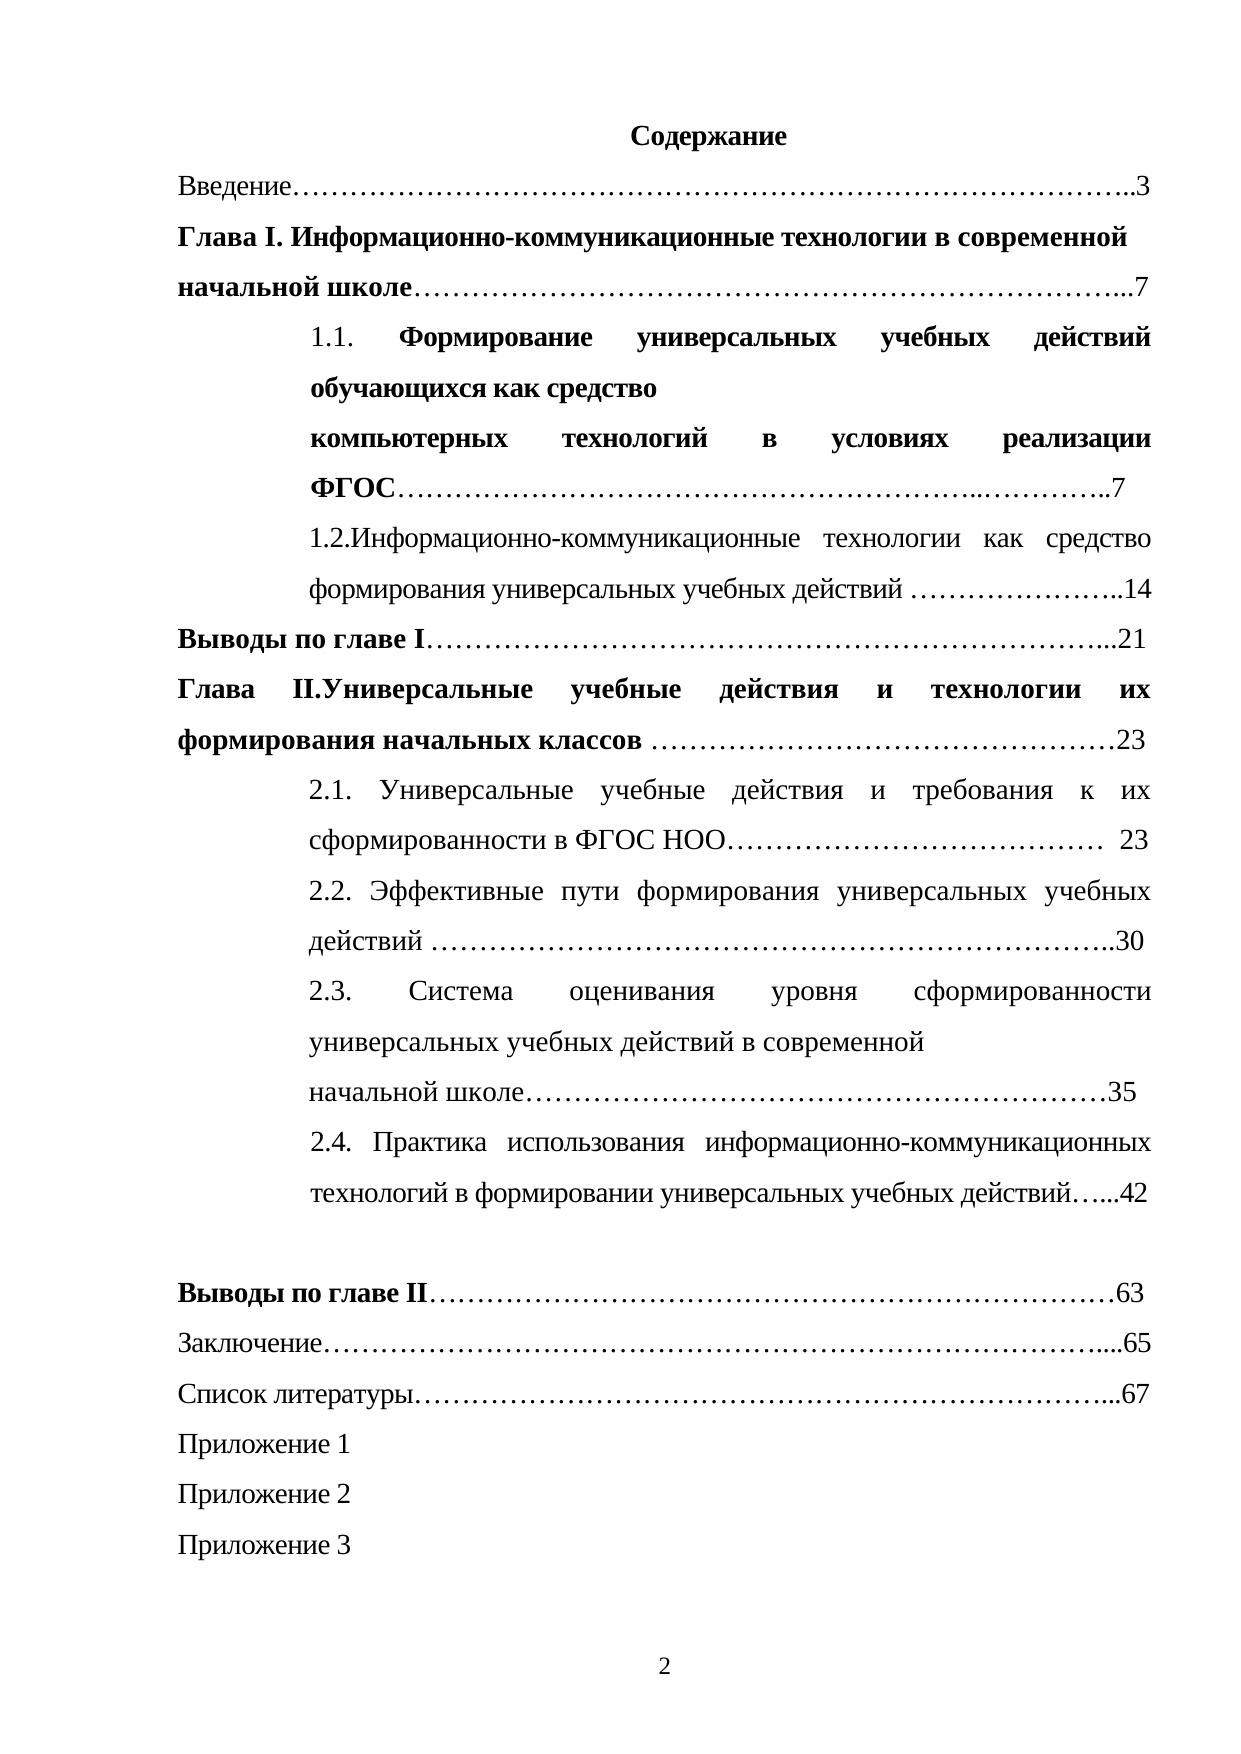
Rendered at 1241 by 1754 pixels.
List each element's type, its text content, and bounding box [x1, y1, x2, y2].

text Приложение 3 [177, 1527, 1152, 1560]
text Выводы по главе I……………………………………………………………...21 [177, 621, 1152, 655]
text Заключение………………………………………………………………………....65 [177, 1326, 1152, 1359]
text 1.2.Информационно-коммуникационные технологии как средство формирования универсальных учебных действий …………………..14 [308, 521, 1152, 604]
text 1.1. Формирование универсальных учебных действий обучающихся как средство [310, 319, 1152, 403]
text 2.1. Универсальные учебные действия и требования к их сформированности в ФГОС НОО………………………………… 23 [308, 772, 1152, 856]
text Приложение 2 [177, 1477, 1152, 1510]
text Глава I. Информационно-коммуникационные технологии в современной начальной школе………………………………………………………………...7 [177, 219, 1152, 303]
text начальной школе……………………………………………………35 [308, 1074, 1152, 1108]
text 2.3. Система оценивания уровня сформированности универсальных учебных действий в современной [308, 973, 1152, 1057]
text Глава II.Универсальные учебные действия и технологии их формирования начальных классов …………………………………………23 [177, 672, 1152, 755]
text Список литературы………………………………………………………………...67 [177, 1376, 1152, 1409]
text 2.2. Эффективные пути формирования универсальных учебных действий ……………………………………………………………..30 [308, 873, 1152, 957]
text компьютерных технологий в условиях реализации ФГОС……………………………………………………..…………..7 [310, 420, 1152, 504]
text Приложение 1 [177, 1426, 1152, 1460]
text Выводы по главе II………………………………………………………………63 [177, 1275, 1152, 1309]
text Содержание [177, 118, 1152, 152]
text 2.4. Практика использования информационно-коммуникационных технологий в формировании универсальных учебных действий…...42 [310, 1124, 1152, 1208]
text Введение……………………………………………………………………………..3 [177, 168, 1152, 202]
